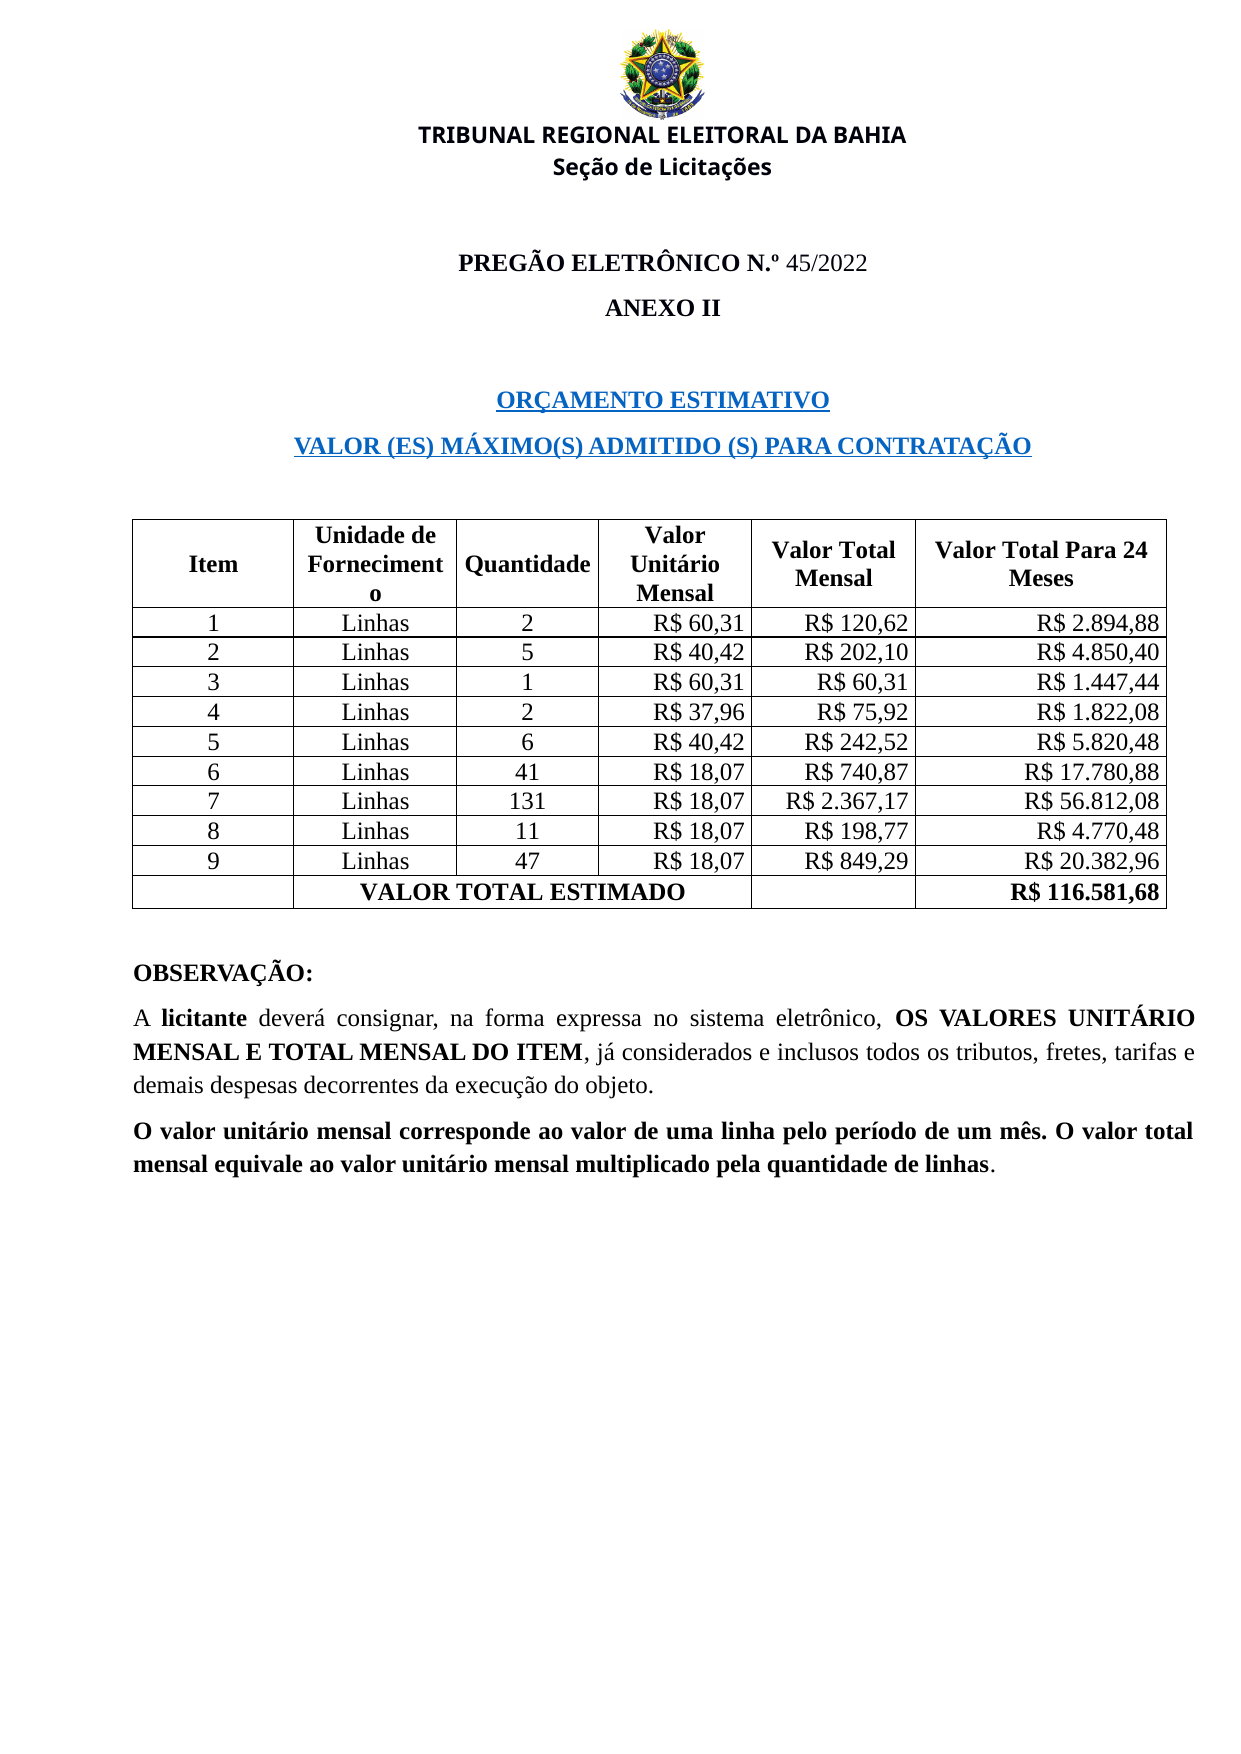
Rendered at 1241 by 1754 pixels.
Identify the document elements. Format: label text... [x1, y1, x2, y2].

table_cell Linhas [294, 697, 456, 726]
table_cell 6 [457, 727, 598, 756]
table_cell R$ 740,87 [752, 757, 915, 785]
table_cell 11 [457, 816, 598, 845]
table_cell R$ 17.780,88 [916, 757, 1166, 785]
table_cell R$ 120,62 [752, 608, 915, 636]
table_cell Linhas [294, 638, 456, 666]
table_cell Linhas [294, 846, 456, 875]
table_cell 1 [457, 667, 598, 696]
table_cell R$ 75,92 [752, 697, 915, 726]
table_cell 3 [133, 667, 293, 696]
text O valor unitário mensal corresponde ao valor de uma linha pelo período de um mês. O valor total mensal equivale ao valor unitário mensal multiplicado pela quantidade de linhas. [133, 1113, 1196, 1179]
table_cell R$ 849,29 [752, 846, 915, 875]
table_cell Linhas [294, 786, 456, 815]
table_cell R$ 20.382,96 [916, 846, 1166, 875]
text A licitante deverá consignar, na forma expressa no sistema eletrônico, OS VALORES UNITÁRIO MENSAL E TOTAL MENSAL DO ITEM, já considerados e inclusos todos os tributos, fretes, tarifas e demais despesas decorrentes da execução do objeto. [133, 1000, 1196, 1100]
table_header Valor Total Para 24 Meses [916, 520, 1166, 607]
table_cell R$ 18,07 [599, 757, 751, 785]
table_cell 131 [457, 786, 598, 815]
table_cell Linhas [294, 727, 456, 756]
table_cell 5 [133, 727, 293, 756]
table_cell 6 [133, 757, 293, 785]
text ORÇAMENTO ESTIMATIVO [133, 382, 1193, 415]
table_cell Linhas [294, 608, 456, 636]
table_cell VALOR TOTAL ESTIMADO [294, 876, 751, 907]
table_cell R$ 242,52 [752, 727, 915, 756]
table_cell 2 [457, 697, 598, 726]
table_cell Linhas [294, 816, 456, 845]
table_cell R$ 1.822,08 [916, 697, 1166, 726]
table_cell 9 [133, 846, 293, 875]
table_cell 47 [457, 846, 598, 875]
table_header Item [133, 520, 293, 607]
table_cell R$ 2.894,88 [916, 608, 1166, 636]
table_cell R$ 1.447,44 [916, 667, 1166, 696]
table_cell 7 [133, 786, 293, 815]
table_cell R$ 116.581,68 [916, 876, 1166, 907]
table_cell R$ 18,07 [599, 786, 751, 815]
table_cell 2 [133, 638, 293, 666]
text OBSERVAÇÃO: [133, 954, 1196, 988]
table_cell R$ 18,07 [599, 846, 751, 875]
table_cell R$ 60,31 [752, 667, 915, 696]
table_cell 5 [457, 638, 598, 666]
table_cell R$ 40,42 [599, 638, 751, 666]
table_cell R$ 37,96 [599, 697, 751, 726]
table_cell R$ 4.850,40 [916, 638, 1166, 666]
table_header Valor Unitário Mensal [599, 520, 751, 607]
table_cell 41 [457, 757, 598, 785]
table_cell 4 [133, 697, 293, 726]
table_cell R$ 202,10 [752, 638, 915, 666]
table_cell R$ 56.812,08 [916, 786, 1166, 815]
table_cell Linhas [294, 757, 456, 785]
table_cell R$ 60,31 [599, 608, 751, 636]
table_cell R$ 5.820,48 [916, 727, 1166, 756]
table_cell [752, 876, 915, 907]
text PREGÃO ELETRÔNICO N.º [133, 244, 1193, 278]
table_cell 2 [457, 608, 598, 636]
text ANEXO II [133, 290, 1193, 323]
table_cell R$ 198,77 [752, 816, 915, 845]
table_cell R$ 60,31 [599, 667, 751, 696]
table_cell R$ 4.770,48 [916, 816, 1166, 845]
table_cell 1 [133, 608, 293, 636]
table_cell R$ 40,42 [599, 727, 751, 756]
table_header Quantidade [457, 520, 598, 607]
text VALOR (ES) MÁXIMO(S) ADMITIDO (S) PARA CONTRATAÇÃO [133, 428, 1193, 461]
table_cell 8 [133, 816, 293, 845]
table_cell R$ 2.367,17 [752, 786, 915, 815]
table_header Unidade de Fornecimento [294, 520, 456, 607]
table_cell Linhas [294, 667, 456, 696]
table_header Valor Total Mensal [752, 520, 915, 607]
table_cell R$ 18,07 [599, 816, 751, 845]
table_cell [133, 876, 293, 907]
